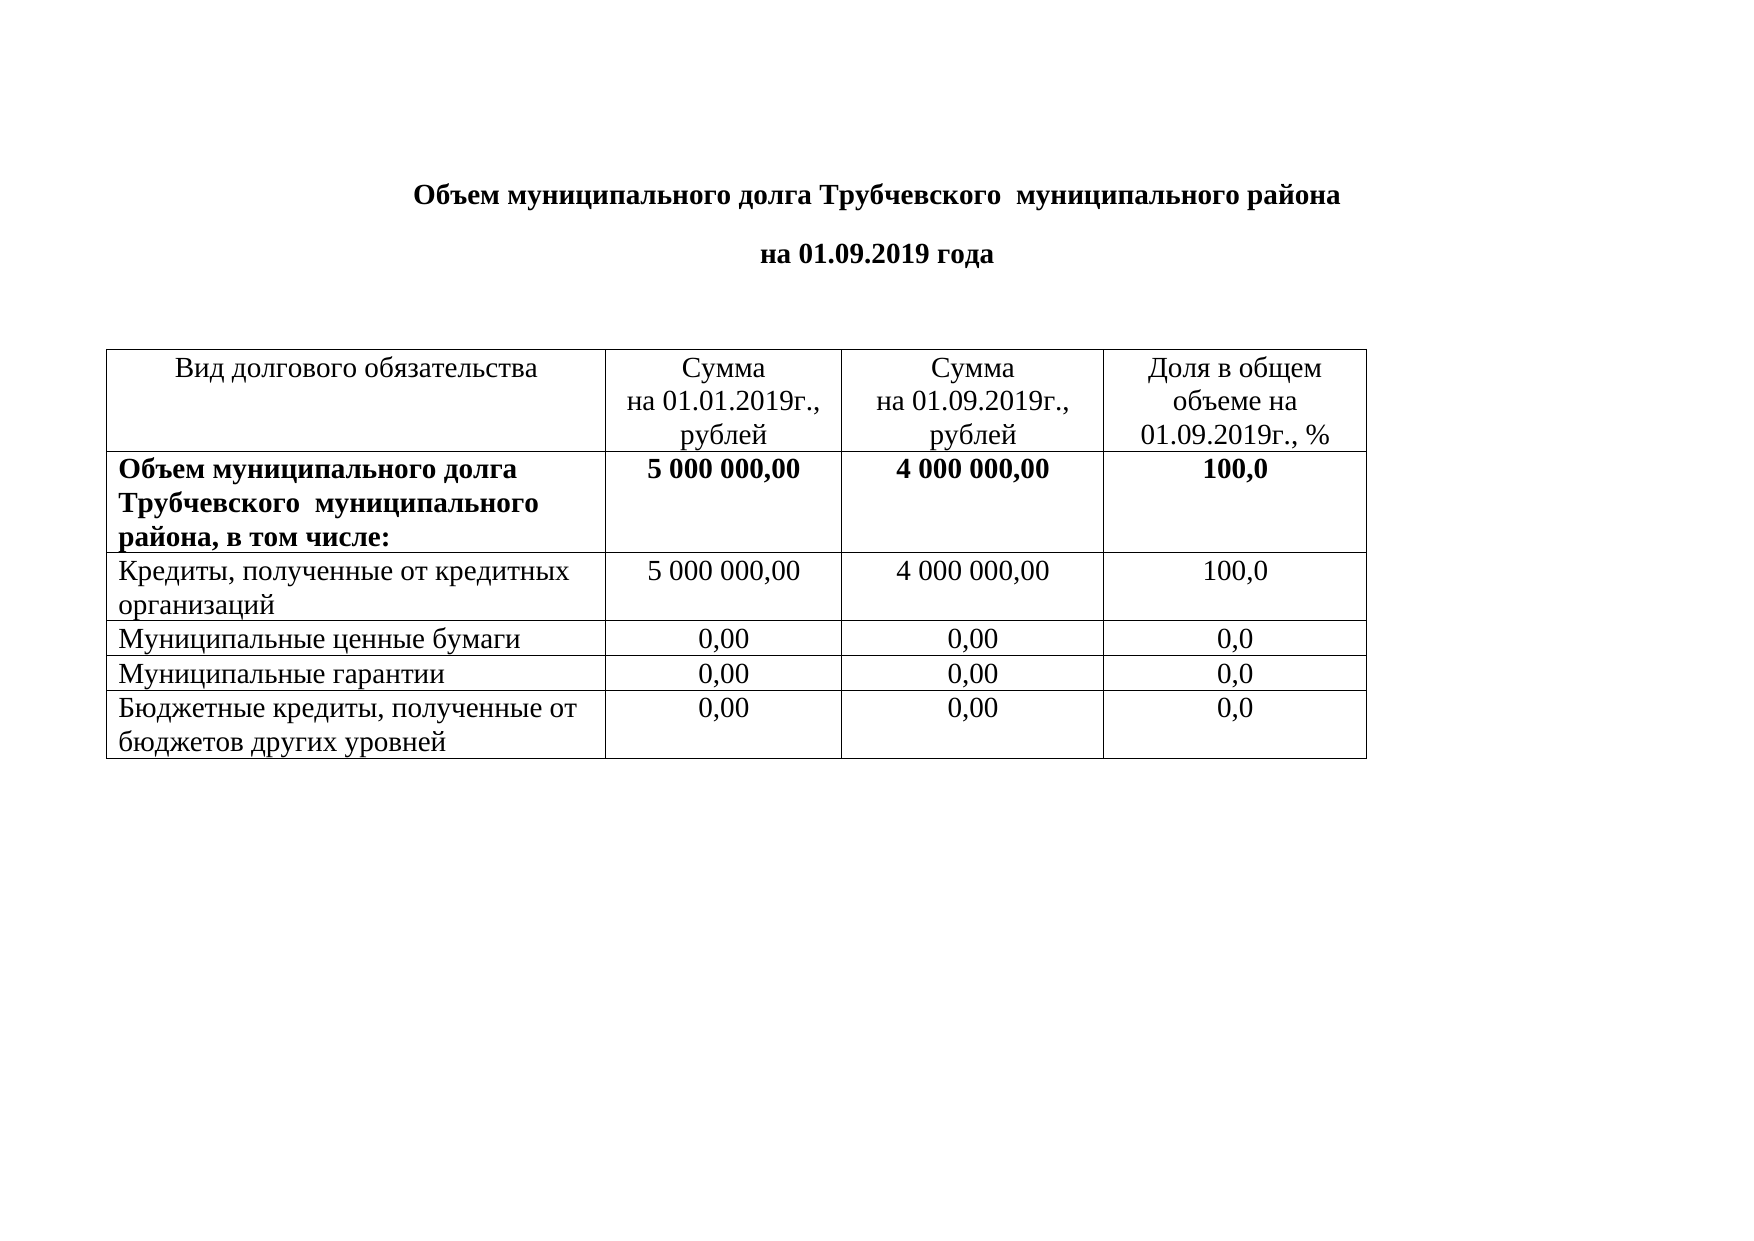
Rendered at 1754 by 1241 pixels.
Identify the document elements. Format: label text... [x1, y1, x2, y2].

table_cell 4 000 000,00 [842, 452, 1103, 552]
table_cell 100,0 [1104, 452, 1366, 552]
table_cell Муниципальные ценные бумаги [107, 621, 605, 655]
table_cell 0,00 [606, 691, 841, 758]
table_cell Муниципальные гарантии [107, 656, 605, 689]
table_cell 0,00 [606, 621, 841, 655]
table_cell 0,0 [1104, 621, 1366, 655]
table_cell 0,00 [842, 691, 1103, 758]
table_header Сумма на 01.01.2019г., рублей [606, 350, 841, 451]
table_cell 5 000 000,00 [606, 452, 841, 552]
table_cell Бюджетные кредиты, полученные от бюджетов других уровней [107, 691, 605, 758]
table_cell 5 000 000,00 [606, 553, 841, 620]
table_cell 4 000 000,00 [842, 553, 1103, 620]
table_cell 0,0 [1104, 656, 1366, 689]
table_header Доля в общем объеме на 01.09.2019г., % [1104, 350, 1366, 451]
table_cell Кредиты, полученные от кредитных организаций [107, 553, 605, 620]
text Объем муниципального долга Трубчевского муниципального района [118, 177, 1636, 211]
table_cell 0,00 [606, 656, 841, 689]
table_cell 0,00 [842, 621, 1103, 655]
table_cell 100,0 [1104, 553, 1366, 620]
table_header Сумма на 01.09.2019г., рублей [842, 350, 1103, 451]
table_cell 0,0 [1104, 691, 1366, 758]
text на 01.09.2019 года [118, 237, 1636, 270]
table_header Вид долгового обязательства [107, 350, 605, 451]
table_cell 0,00 [842, 656, 1103, 689]
table_cell Объем муниципального долга Трубчевского муниципального района, в том числе: [107, 452, 605, 552]
